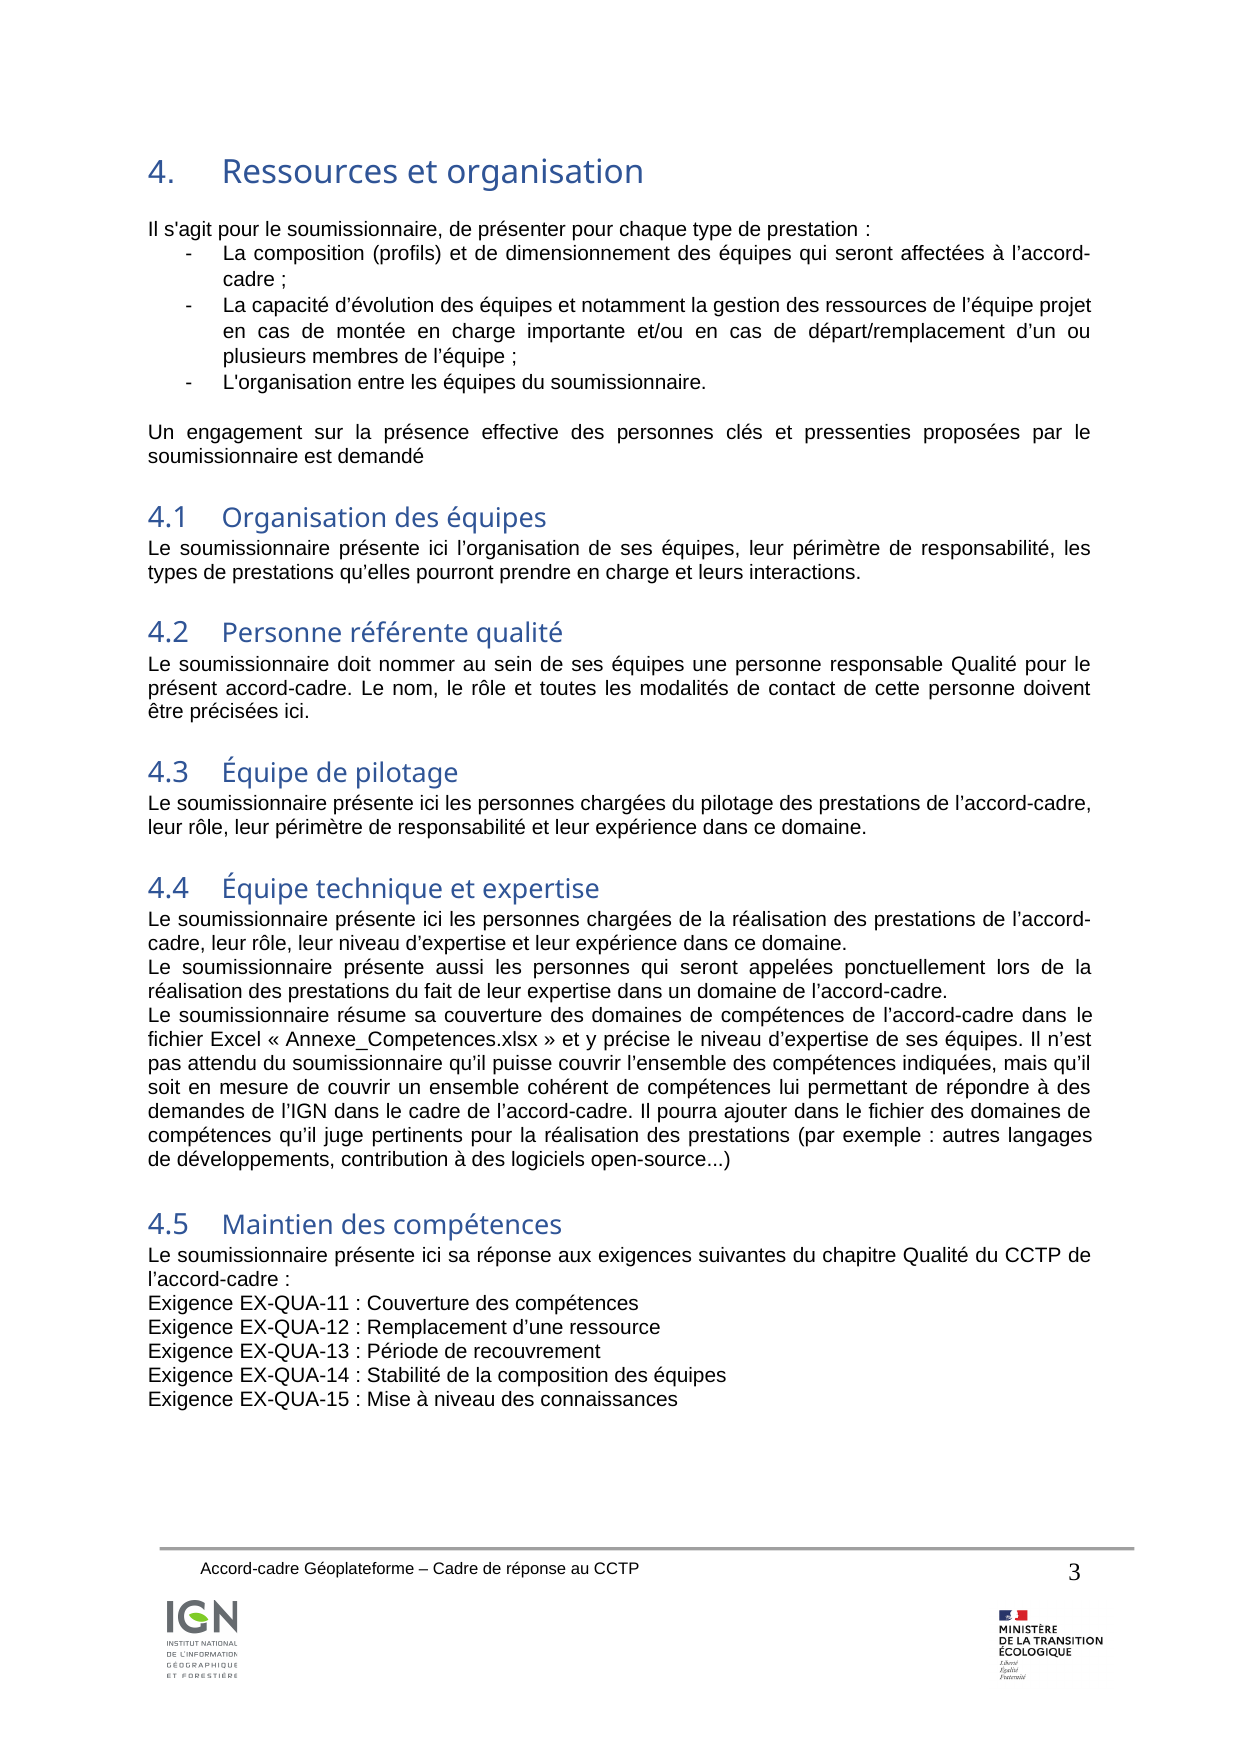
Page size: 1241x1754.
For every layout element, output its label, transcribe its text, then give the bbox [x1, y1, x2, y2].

text Exigence EX-QUA-15 : Mise à niveau des connaissances [148, 1387, 1092, 1411]
text Le soumissionnaire présente ici l’organisation de ses équipes, leur périmètre de responsabilité, les types de prestations qu’elles pourront prendre en charge et leurs interactions. [148, 536, 1092, 584]
subtitle Équipe technique et expertise [148, 867, 1092, 907]
text Il s'agit pour le soumissionnaire, de présenter pour chaque type de prestation : [148, 217, 1092, 241]
subtitle Ressources et organisation [148, 148, 1092, 193]
text Le soumissionnaire présente ici sa réponse aux exigences suivantes du chapitre Qualité du CCTP de l’accord-cadre : [148, 1243, 1092, 1291]
subtitle Maintien des compétences [148, 1203, 1092, 1243]
subtitle Personne référente qualité [148, 612, 1092, 651]
text Le soumissionnaire présente ici les personnes chargées de la réalisation des prestations de l’accord-cadre, leur rôle, leur niveau d’expertise et leur expérience dans ce domaine. [148, 907, 1092, 955]
picture [167, 1600, 238, 1678]
text Exigence EX-QUA-14 : Stabilité de la composition des équipes [148, 1363, 1092, 1387]
picture [989, 1600, 1115, 1689]
subtitle Organisation des équipes [148, 496, 1092, 536]
text Exigence EX-QUA-12 : Remplacement d’une ressource [148, 1315, 1092, 1339]
text Le soumissionnaire présente ici les personnes chargées du pilotage des prestations de l’accord-cadre, leur rôle, leur périmètre de responsabilité et leur expérience dans ce domaine. [148, 791, 1092, 839]
list La composition (profils) et de dimensionnement des équipes qui seront affectées à l’accord-cadre ; [185, 241, 1092, 291]
list La capacité d’évolution des équipes et notamment la gestion des ressources de l’équipe projet en cas de montée en charge importante et/ou en cas de départ/remplacement d’un ou plusieurs membres de l’équipe ; [185, 293, 1092, 368]
text Un engagement sur la présence effective des personnes clés et pressenties proposées par le soumissionnaire est demandé [148, 420, 1092, 468]
text Le soumissionnaire résume sa couverture des domaines de compétences de l’accord-cadre dans le fichier Excel « Annexe_Competences.xlsx » et y précise le niveau d’expertise de ses équipes. Il n’est pas attendu du soumissionnaire qu’il puisse couvrir l’ensemble des compétences indiquées, mais qu’il soit en mesure de couvrir un ensemble cohérent de compétences lui permettant de répondre à des demandes de l’IGN dans le cadre de l’accord-cadre. Il pourra ajouter dans le fichier des domaines de compétences qu’il juge pertinents pour la réalisation des prestations (par exemple : autres langages de développements, contribution à des logiciels open-source...) [148, 1003, 1092, 1170]
text Le soumissionnaire présente aussi les personnes qui seront appelées ponctuellement lors de la réalisation des prestations du fait de leur expertise dans un domaine de l’accord-cadre. [148, 955, 1092, 1003]
text Exigence EX-QUA-11 : Couverture des compétences [148, 1291, 1092, 1315]
list L'organisation entre les équipes du soumissionnaire. [185, 370, 1092, 394]
text Le soumissionnaire doit nommer au sein de ses équipes une personne responsable Qualité pour le présent accord-cadre. Le nom, le rôle et toutes les modalités de contact de cette personne doivent être précisées ici. [148, 651, 1092, 723]
text Exigence EX-QUA-13 : Période de recouvrement [148, 1339, 1092, 1363]
subtitle Équipe de pilotage [148, 751, 1092, 791]
